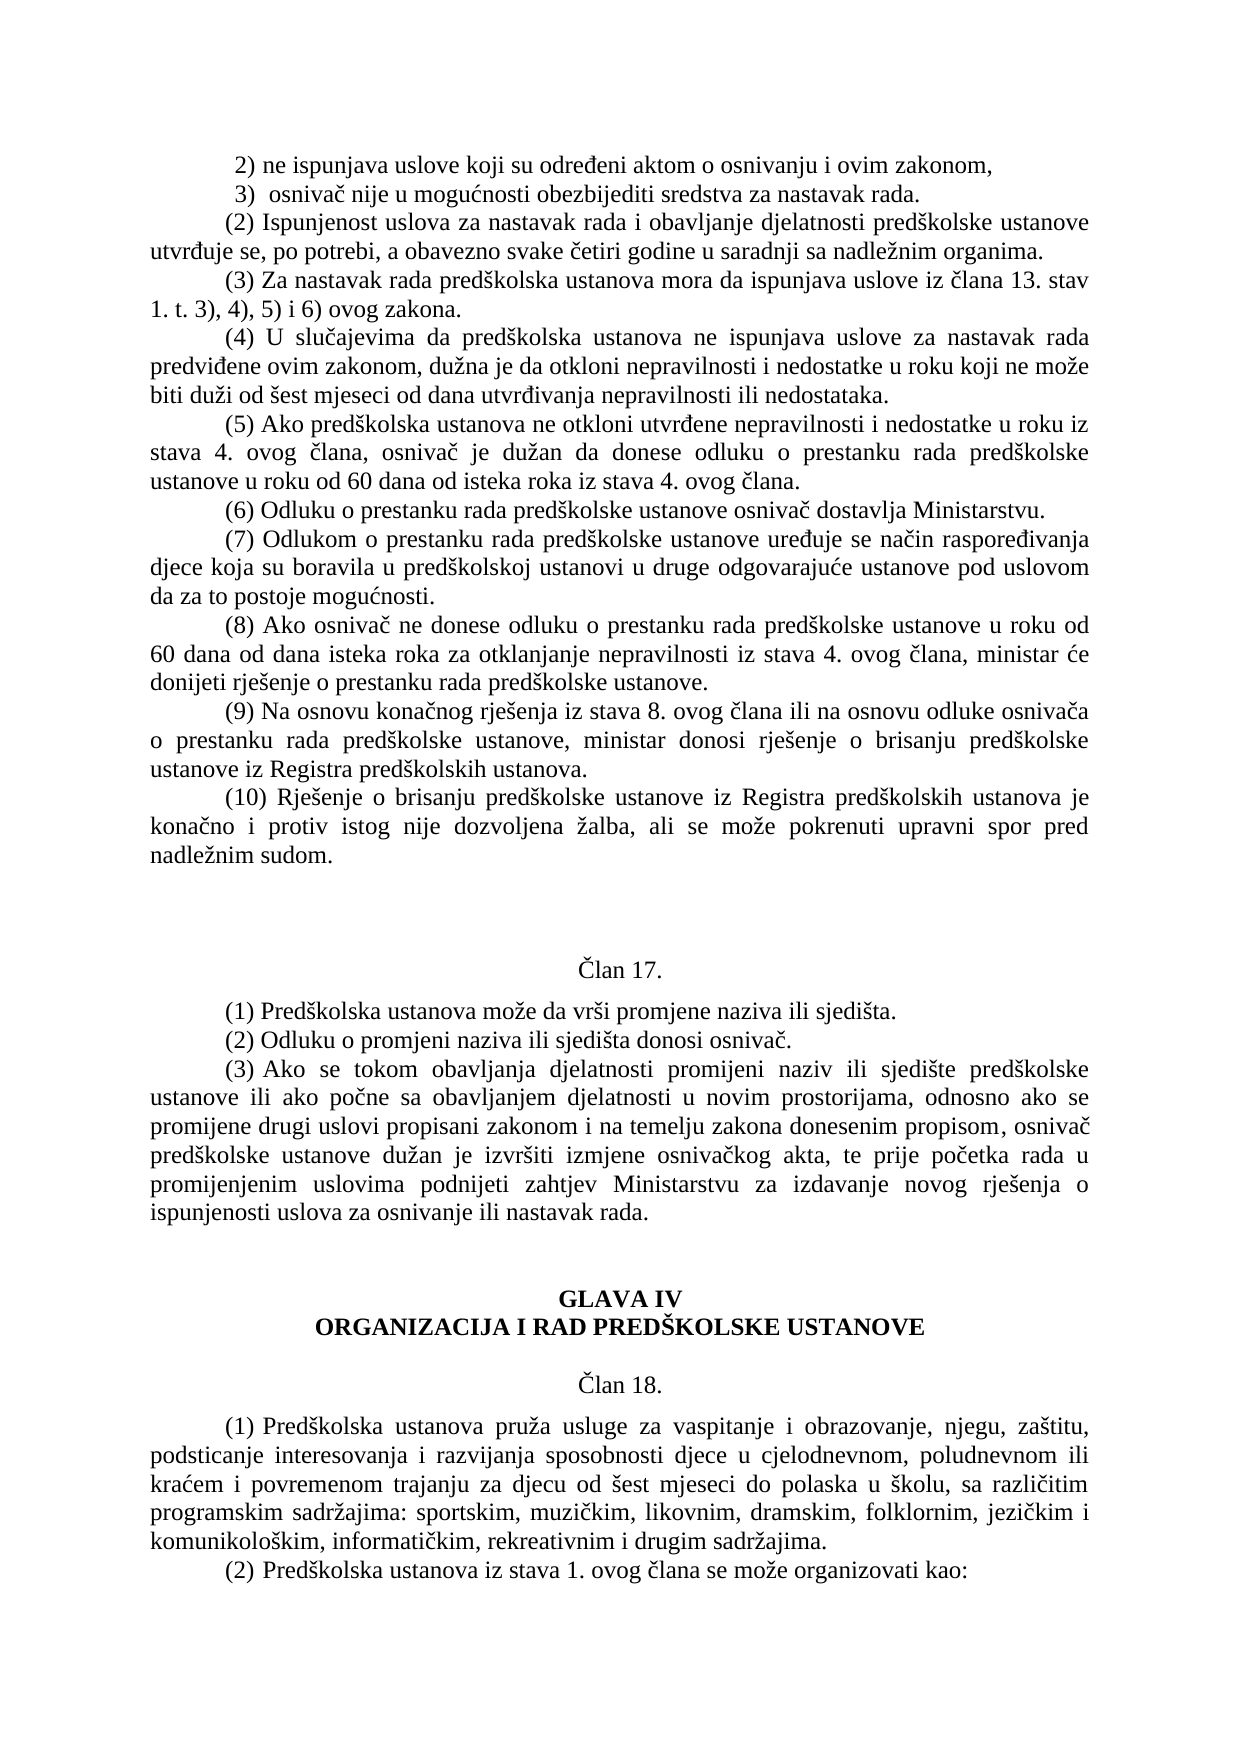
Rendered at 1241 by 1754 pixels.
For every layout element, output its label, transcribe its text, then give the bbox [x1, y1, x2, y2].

text (2) Odluku o promjeni naziva ili sjedišta donosi osnivač. [150, 1025, 1090, 1054]
text (6) Odluku o prestanku rada predškolske ustanove osnivač dostavlja Ministarstvu. [150, 495, 1090, 524]
text (4) U slučajevima da predškolska ustanova ne ispunjava uslove za nastavak rada predviđene ovim zakonom, dužna je da otkloni nepravilnosti i nedostatke u roku koji ne može biti duži od šest mjeseci od dana utvrđivanja nepravilnosti ili nedostataka. [150, 322, 1090, 409]
text (2) Ispunjenost uslova za nastavak rada i obavljanje djelatnosti predškolske ustanove utvrđuje se, po potrebi, a obavezno svake četiri godine u saradnji sa nadležnim organima. [150, 207, 1090, 265]
text Član 18. [150, 1370, 1090, 1399]
text (3) Za nastavak rada predškolska ustanova mora da ispunjava uslove iz člana 13. stav 1. t. 3), 4), 5) i 6) ovog zakona. [150, 265, 1090, 322]
text ORGANIZACIJA I RAD PREDŠKOLSKE USTANOVE [150, 1312, 1090, 1341]
text (5) Ako predškolska ustanova ne otkloni utvrđene nepravilnosti i nedostatke u roku iz stava 4. ovog člana, osnivač je dužan da donese odluku o prestanku rada predškolske ustanove u roku od 60 dana od isteka roka iz stava 4. ovog člana. [150, 409, 1090, 495]
text Član 17. [150, 955, 1090, 984]
text (7) Odlukom o prestanku rada predškolske ustanove uređuje se način raspoređivanja djece koja su boravila u predškolskoj ustanovi u druge odgovarajuće ustanove pod uslovom da za to postoje mogućnosti. [150, 524, 1090, 610]
text 3) osnivač nije u mogućnosti obezbijediti sredstva za nastavak rada. [150, 179, 1090, 207]
text (1) Predškolska ustanova može da vrši promjene naziva ili sjedišta. [150, 996, 1090, 1025]
text 2) ne ispunjava uslove koji su određeni aktom o osnivanju i ovim zakonom, [150, 150, 1090, 179]
text (3) Ako se tokom obavljanja djelatnosti promijeni naziv ili sjedište predškolske ustanove ili ako počne sa obavljanjem djelatnosti u novim prostorijama, odnosno ako se promijene drugi uslovi propisani zakonom i na temelju zakona donesenim propisom, osnivač predškolske ustanove dužan je izvršiti izmjene osnivačkog akta, te prije početka rada u promijenjenim uslovima podnijeti zahtjev Ministarstvu za izdavanje novog rješenja o ispunjenosti uslova za osnivanje ili nastavak rada. [150, 1054, 1090, 1226]
text GLAVA IV [150, 1284, 1090, 1312]
list Predškolska ustanova pruža usluge za vaspitanje i obrazovanje, njegu, zaštitu, podsticanje interesovanja i razvijanja sposobnosti djece u cjelodnevnom, poludnevnom ili kraćem i povremenom trajanju za djecu od šest mjeseci do polaska u školu, sa različitim programskim sadržajima: sportskim, muzičkim, likovnim, dramskim, folklornim, jezičkim i komunikološkim, informatičkim, rekreativnim i drugim sadržajima. [150, 1411, 1090, 1555]
text (10) Rješenje o brisanju predškolske ustanove iz Registra predškolskih ustanova je konačno i protiv istog nije dozvoljena žalba, ali se može pokrenuti upravni spor pred nadležnim sudom. [150, 782, 1090, 869]
list Predškolska ustanova iz stava 1. ovog člana se može organizovati kao: [150, 1555, 1090, 1584]
text (8) Ako osnivač ne donese odluku o prestanku rada predškolske ustanove u roku od 60 dana od dana isteka roka za otklanjanje nepravilnosti iz stava 4. ovog člana, ministar će donijeti rješenje o prestanku rada predškolske ustanove. [150, 610, 1090, 696]
text (9) Na osnovu konačnog rješenja iz stava 8. ovog člana ili na osnovu odluke osnivača o prestanku rada predškolske ustanove, ministar donosi rješenje o brisanju predškolske ustanove iz Registra predškolskih ustanova. [150, 696, 1090, 782]
